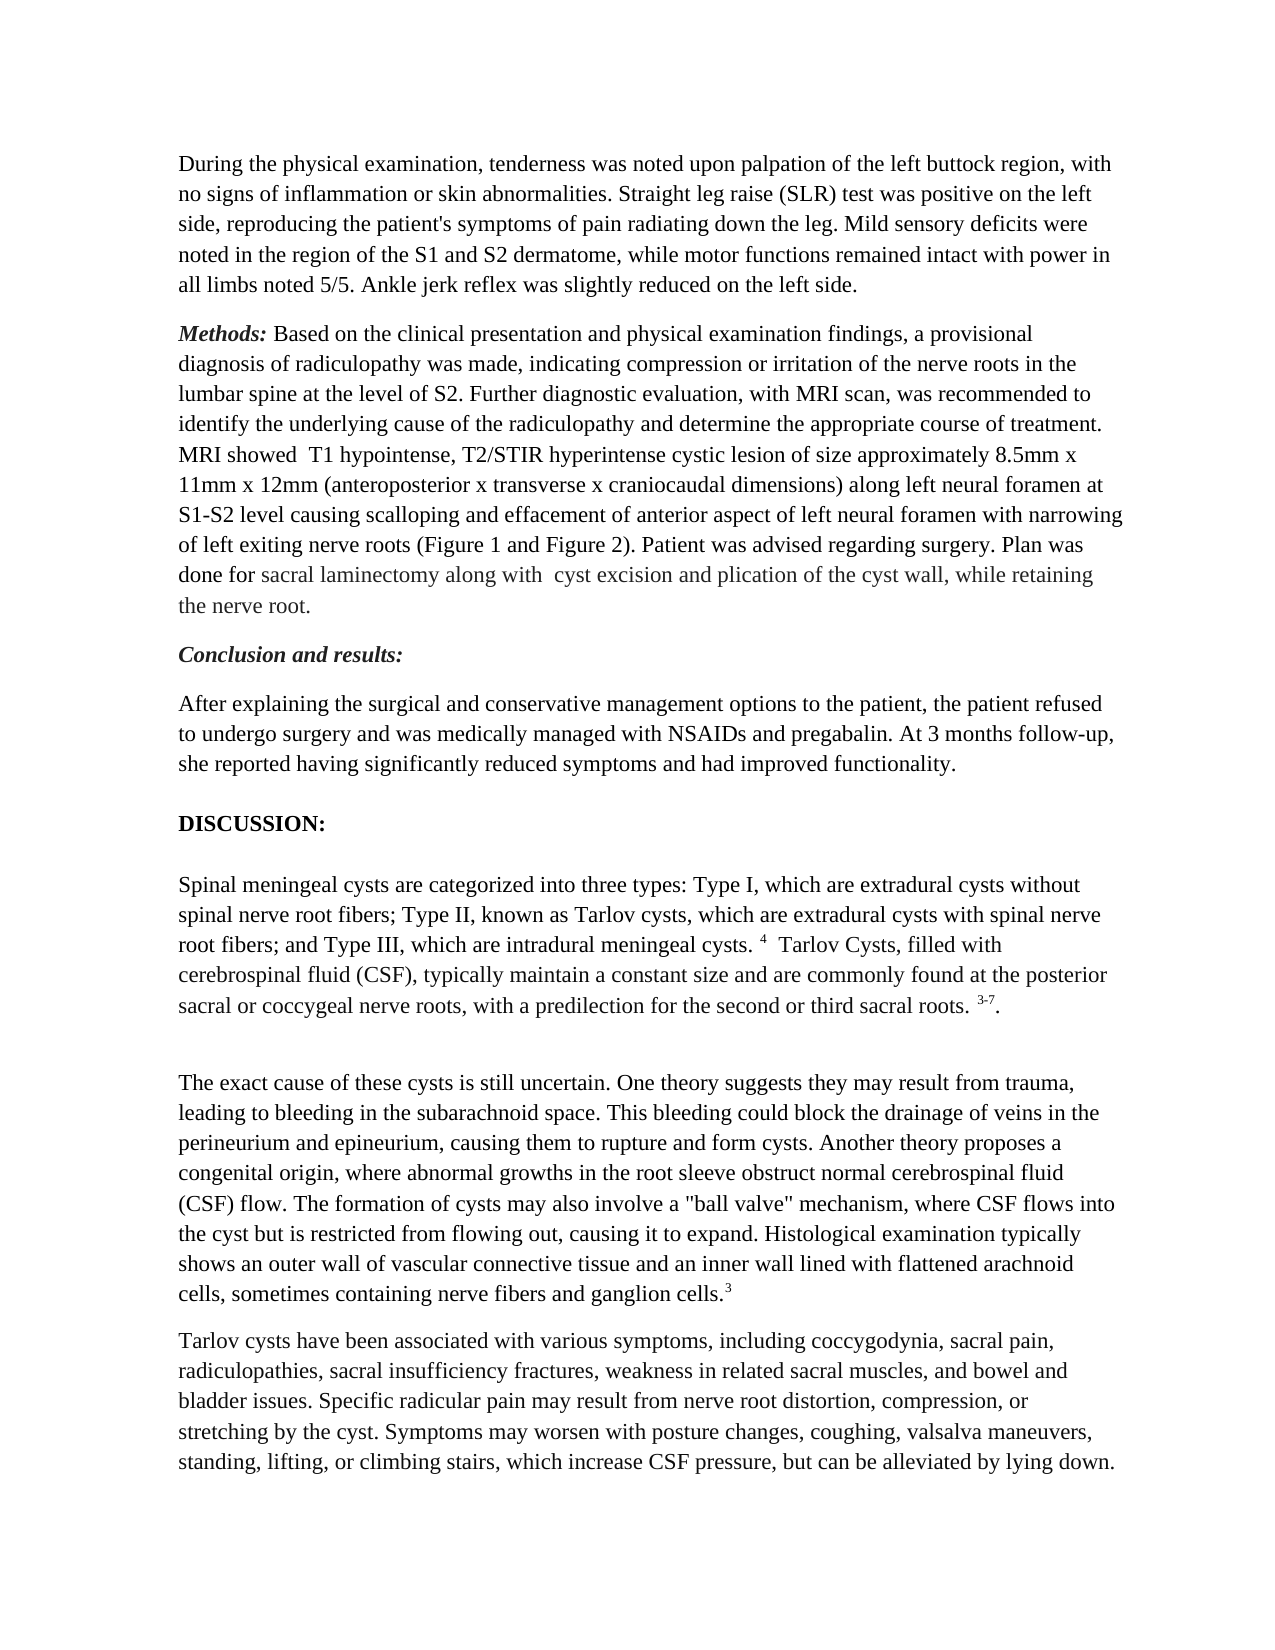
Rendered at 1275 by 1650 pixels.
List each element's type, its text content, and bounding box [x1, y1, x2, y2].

subtitle Conclusion and results: [178, 641, 1125, 667]
text DISCUSSION: [178, 810, 1125, 837]
text During the physical examination, tenderness was noted upon palpation of the left buttock region, with no signs of inflammation or skin abnormalities. Straight leg raise (SLR) test was positive on the left side, reproducing the patient's symptoms of pain radiating down the leg. Mild sensory deficits were noted in the region of the S1 and S2 dermatome, while motor functions remained intact with power in all limbs noted 5/5. Ankle jerk reflex was slightly reduced on the left side. [178, 150, 1125, 297]
text After explaining the surgical and conservative management options to the patient, the patient refused to undergo surgery and was medically managed with NSAIDs and pregabalin. At 3 months follow-up, she reported having significantly reduced symptoms and had improved functionality. [178, 689, 1125, 776]
text The exact cause of these cysts is still uncertain. One theory suggests they may result from trauma, leading to bleeding in the subarachnoid space. This bleeding could block the drainage of veins in the perineurium and epineurium, causing them to rupture and form cysts. Another theory proposes a congenital origin, where abnormal growths in the root sleeve obstruct normal cerebrospinal fluid (CSF) flow. The formation of cysts may also involve a "ball valve" mechanism, where CSF flows into the cyst but is restricted from flowing out, causing it to expand. Histological examination typically shows an outer wall of vascular connective tissue and an inner wall lined with flattened arachnoid cells, sometimes containing nerve fibers and ganglion cells.3 [178, 1069, 1125, 1307]
text Spinal meningeal cysts are categorized into three types: Type I, which are extradural cysts without spinal nerve root fibers; Type II, known as Tarlov cysts, which are extradural cysts with spinal nerve root fibers; and Type III, which are intradural meningeal cysts. 4 Tarlov Cysts, filled with cerebrospinal fluid (CSF), typically maintain a constant size and are commonly found at the posterior sacral or coccygeal nerve roots, with a predilection for the second or third sacral roots. 3-7. [178, 871, 1125, 1018]
subtitle Methods: Based on the clinical presentation and physical examination findings, a provisional diagnosis of radiculopathy was made, indicating compression or irritation of the nerve roots in the lumbar spine at the level of S2. Further diagnostic evaluation, with MRI scan, was recommended to identify the underlying cause of the radiculopathy and determine the appropriate course of treatment. MRI showed T1 hypointense, T2/STIR hyperintense cystic lesion of size approximately 8.5mm x 11mm x 12mm (anteroposterior x transverse x craniocaudal dimensions) along left neural foramen at S1-S2 level causing scalloping and effacement of anterior aspect of left neural foramen with narrowing of left exiting nerve roots (Figure 1 and Figure 2). Patient was advised regarding surgery. Plan was done for sacral laminectomy along with cyst excision and plication of the cyst wall, while retaining the nerve root. [178, 320, 1125, 618]
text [178, 1327, 1125, 1474]
